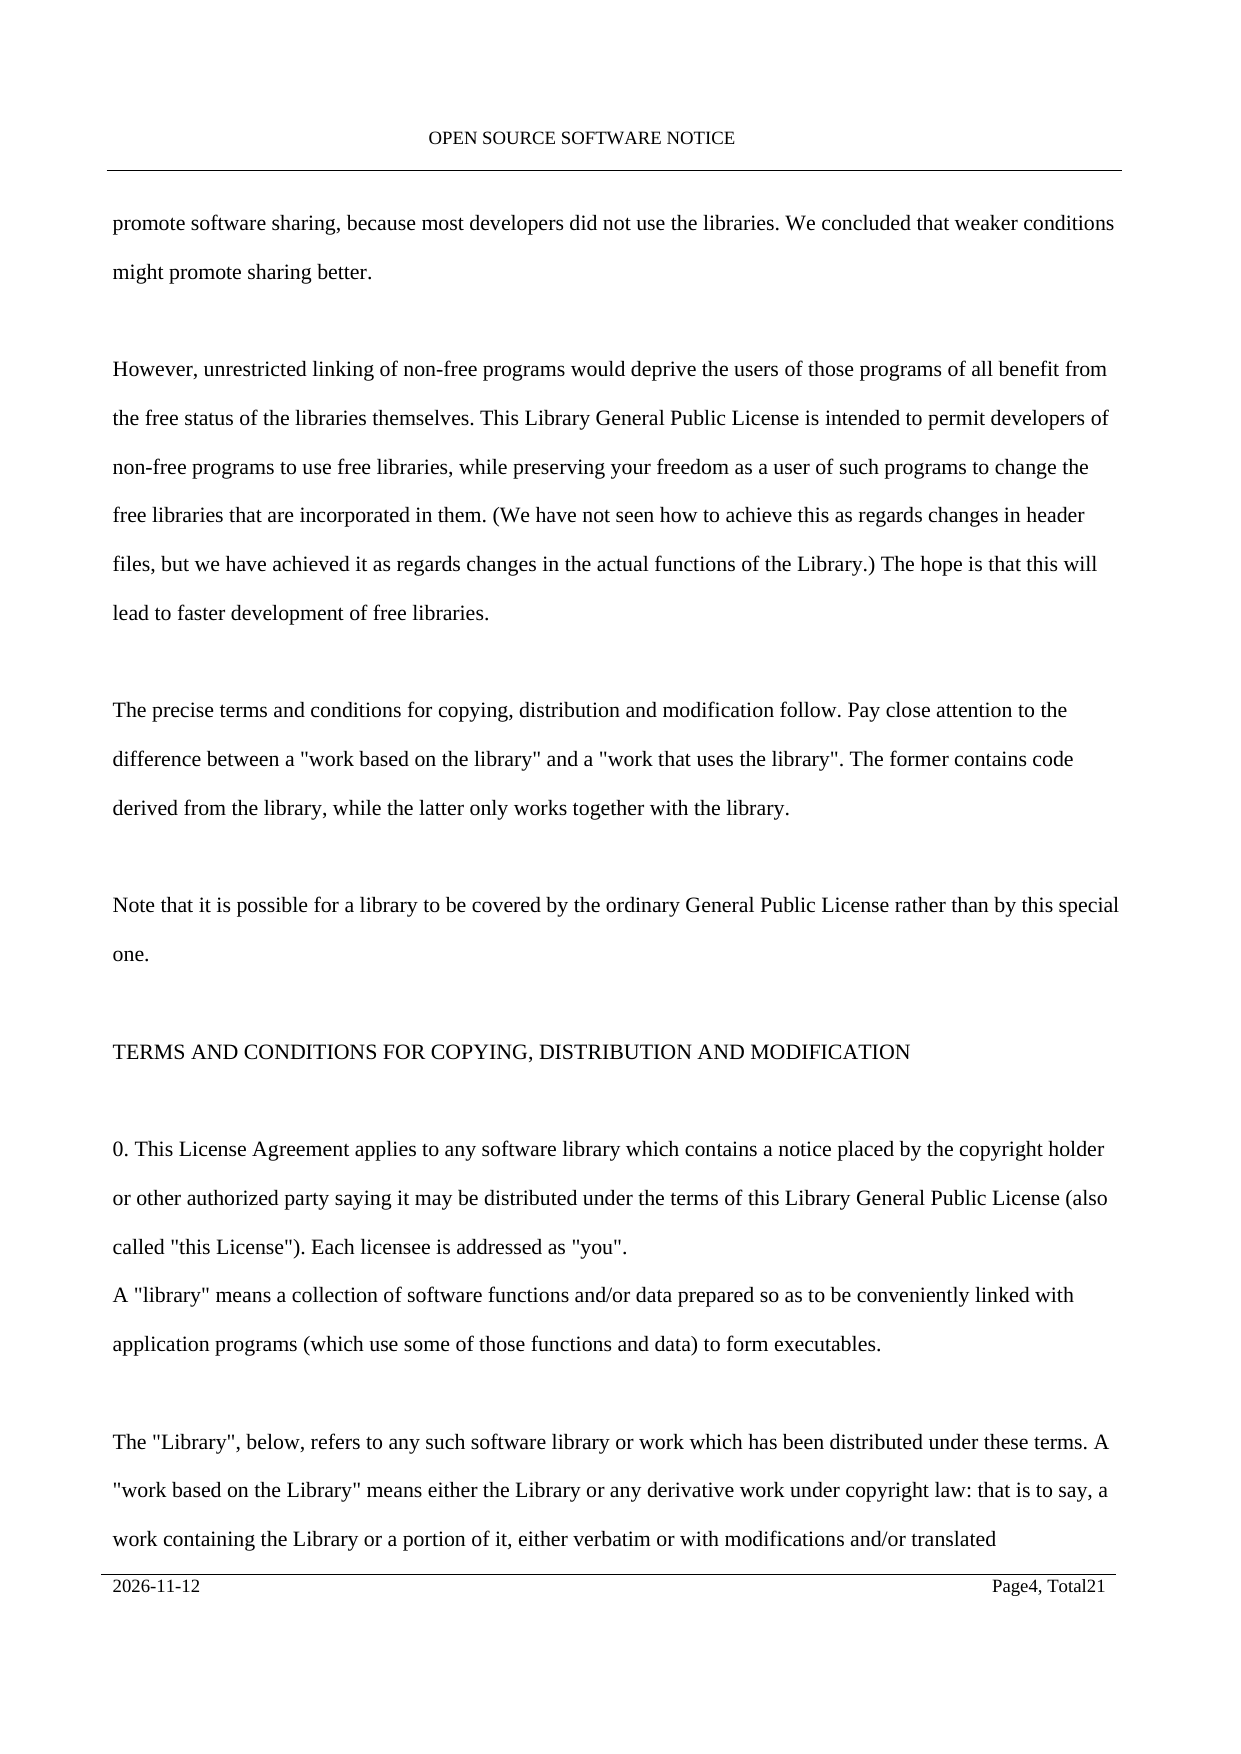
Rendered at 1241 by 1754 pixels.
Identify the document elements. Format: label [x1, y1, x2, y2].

text [112, 206, 1128, 1555]
